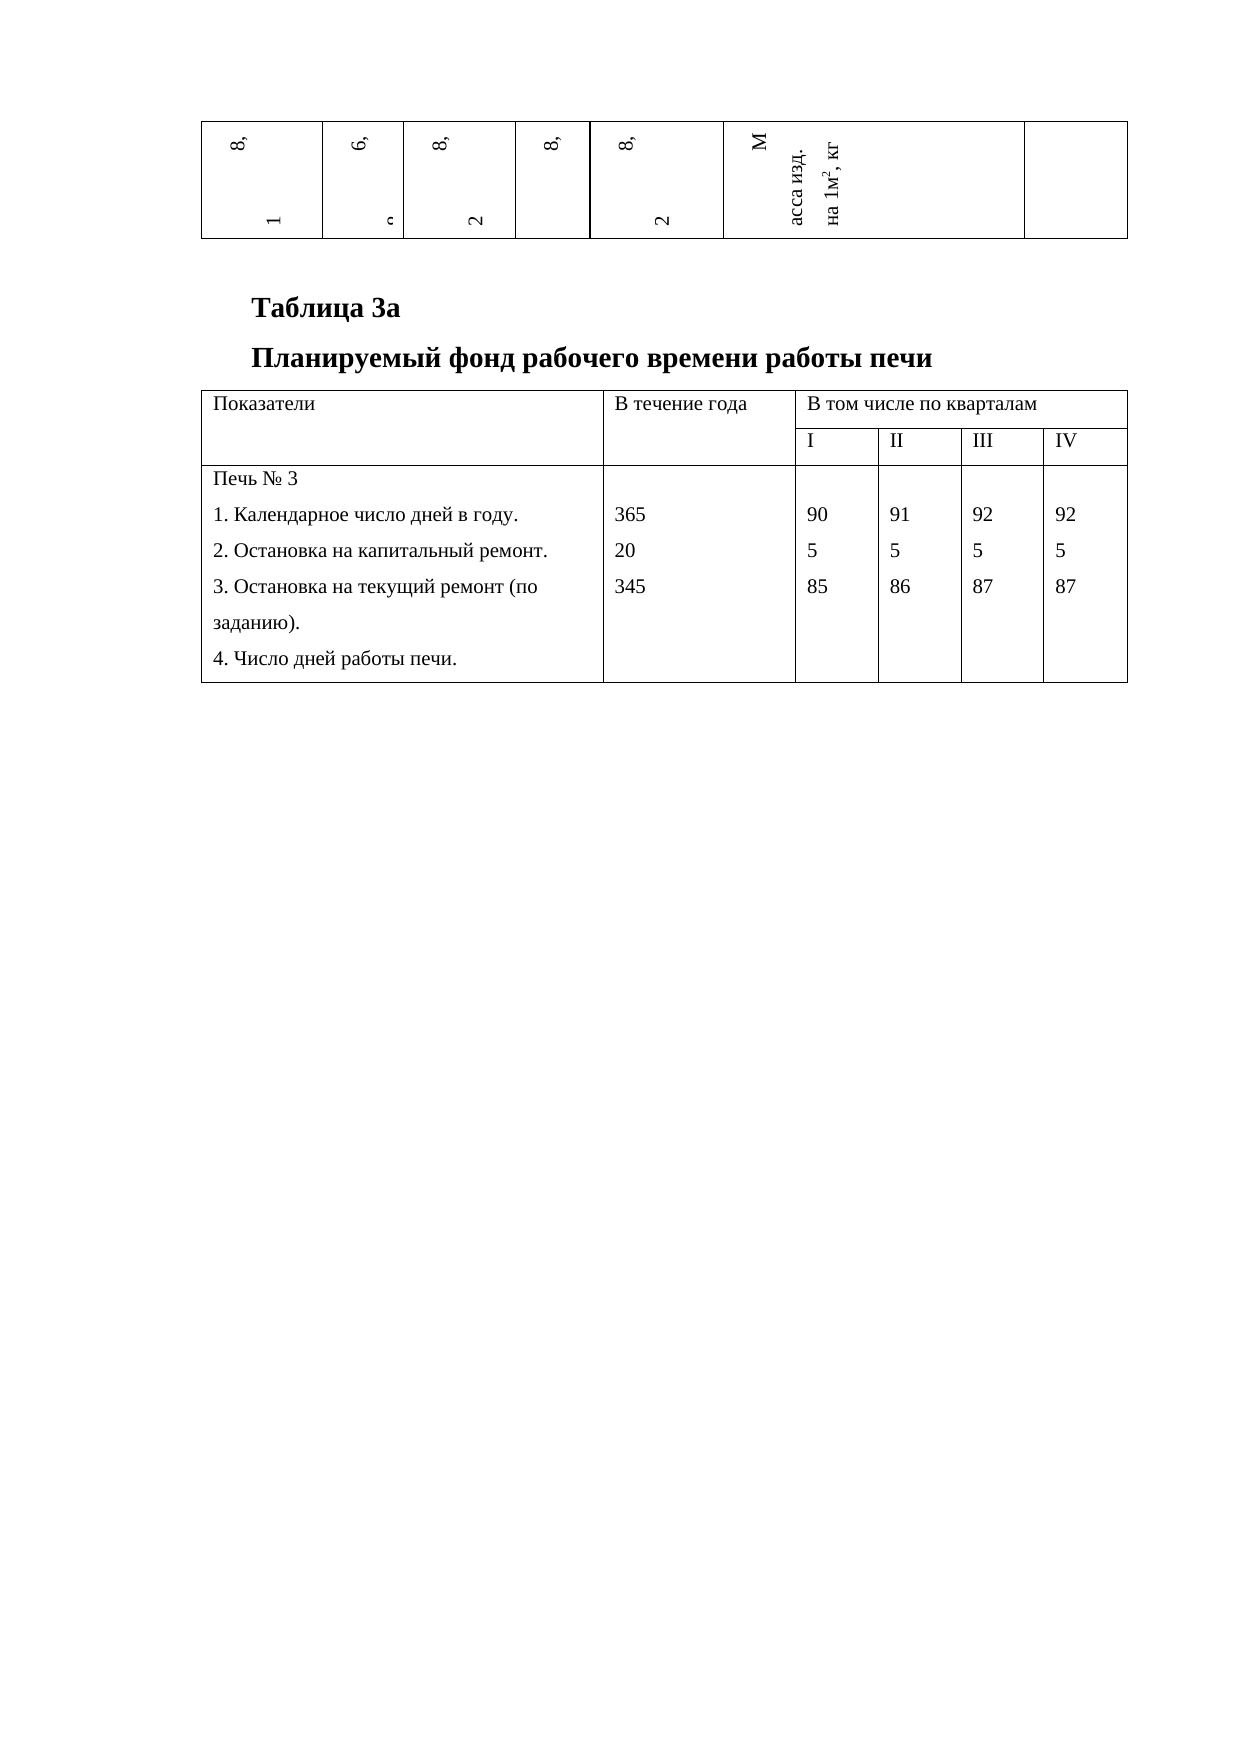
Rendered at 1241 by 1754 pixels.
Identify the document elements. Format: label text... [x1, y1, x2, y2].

table_header В течение года [604, 391, 795, 464]
table_cell Печь № 3 1. Календарное число дней в году. 2. Остановка на капитальный ремонт. 3. Остановка на текущий ремонт (по заданию). 4. Число дней работы печи. [202, 466, 603, 682]
table_header Показатели [202, 391, 603, 464]
table_cell 90 5 85 [796, 466, 878, 682]
table_cell 6,8 [323, 122, 403, 238]
table_header В том числе по кварталам [796, 391, 1127, 427]
table_cell 92 5 87 [1044, 466, 1127, 682]
table_cell I [796, 429, 878, 464]
table_cell 8,1 [202, 122, 322, 238]
table_cell 8,2 [591, 122, 723, 238]
text Таблица 3а [177, 290, 1152, 323]
table_cell Масса изд. на 1м2, кг [724, 122, 1024, 238]
text Планируемый фонд рабочего времени работы печи [177, 340, 1152, 373]
table_cell 92 5 87 [962, 466, 1043, 682]
table_cell 365 20 345 [604, 466, 795, 682]
table_cell 8,2 [404, 122, 515, 238]
table_cell II [879, 429, 961, 464]
table_cell 91 5 86 [879, 466, 961, 682]
table_cell 8,8 [516, 122, 589, 238]
table_cell IV [1044, 429, 1127, 464]
table_cell III [962, 429, 1043, 464]
